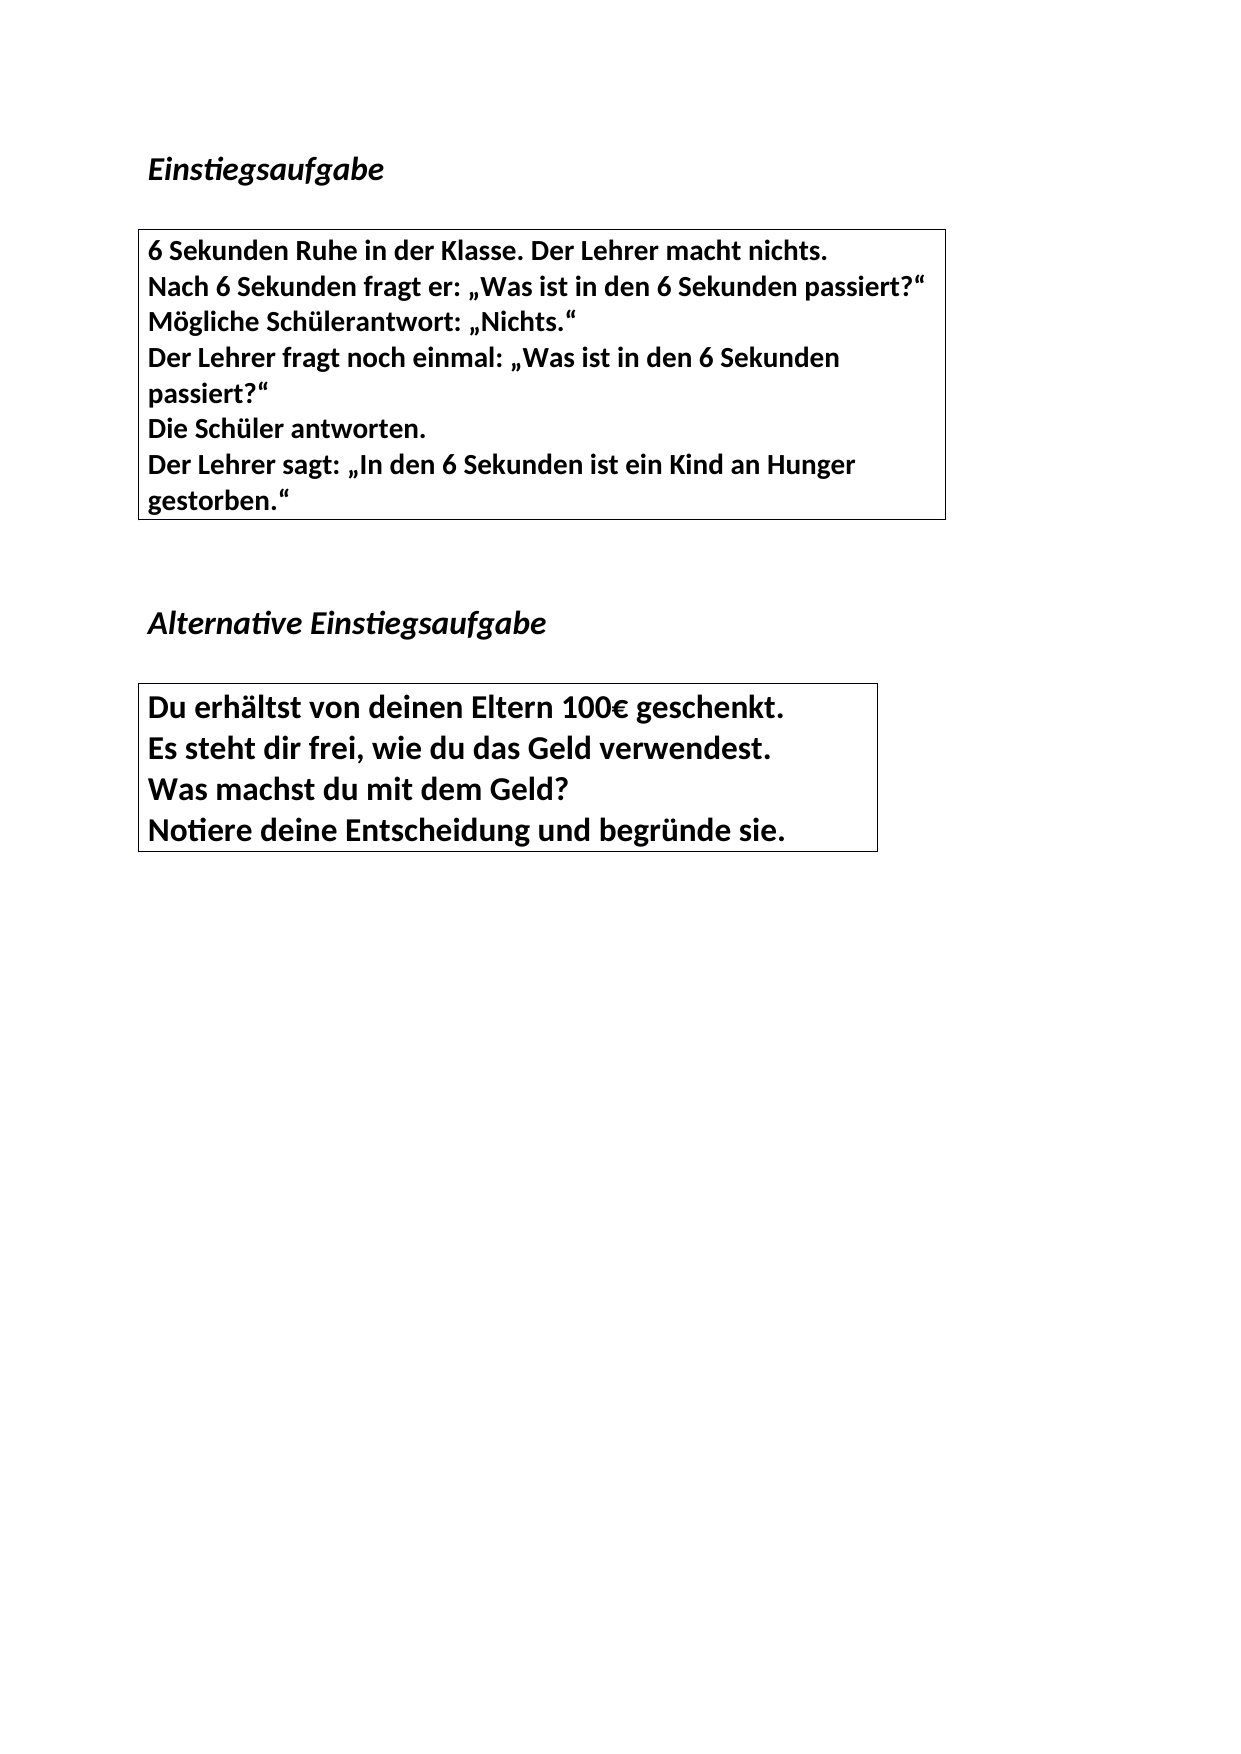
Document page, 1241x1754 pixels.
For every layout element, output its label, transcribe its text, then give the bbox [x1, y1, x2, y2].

text Nach 6 Sekunden fragt er: „Was ist in den 6 Sekunden passiert?“ [139, 265, 945, 300]
text Die Schüler antworten. [139, 407, 945, 443]
text Es steht dir frei, wie du das Geld verwendest. [139, 724, 877, 765]
text Notiere deine Entscheidung und begründe sie. [139, 805, 877, 851]
text Der Lehrer sagt: „In den 6 Sekunden ist ein Kind an Hunger gestorben.“ [139, 443, 945, 519]
text 6 Sekunden Ruhe in der Klasse. Der Lehrer macht nichts. [139, 230, 945, 265]
text Einstiegsaufgabe [148, 148, 1093, 188]
text Alternative Einstiegsaufgabe [148, 602, 1093, 642]
text Mögliche Schülerantwort: „Nichts.“ [139, 300, 945, 336]
text Was machst du mit dem Geld? [139, 765, 877, 805]
text Der Lehrer fragt noch einmal: „Was ist in den 6 Sekunden passiert?“ [139, 336, 945, 407]
text Du erhältst von deinen Eltern 100€ geschenkt. [139, 684, 877, 724]
